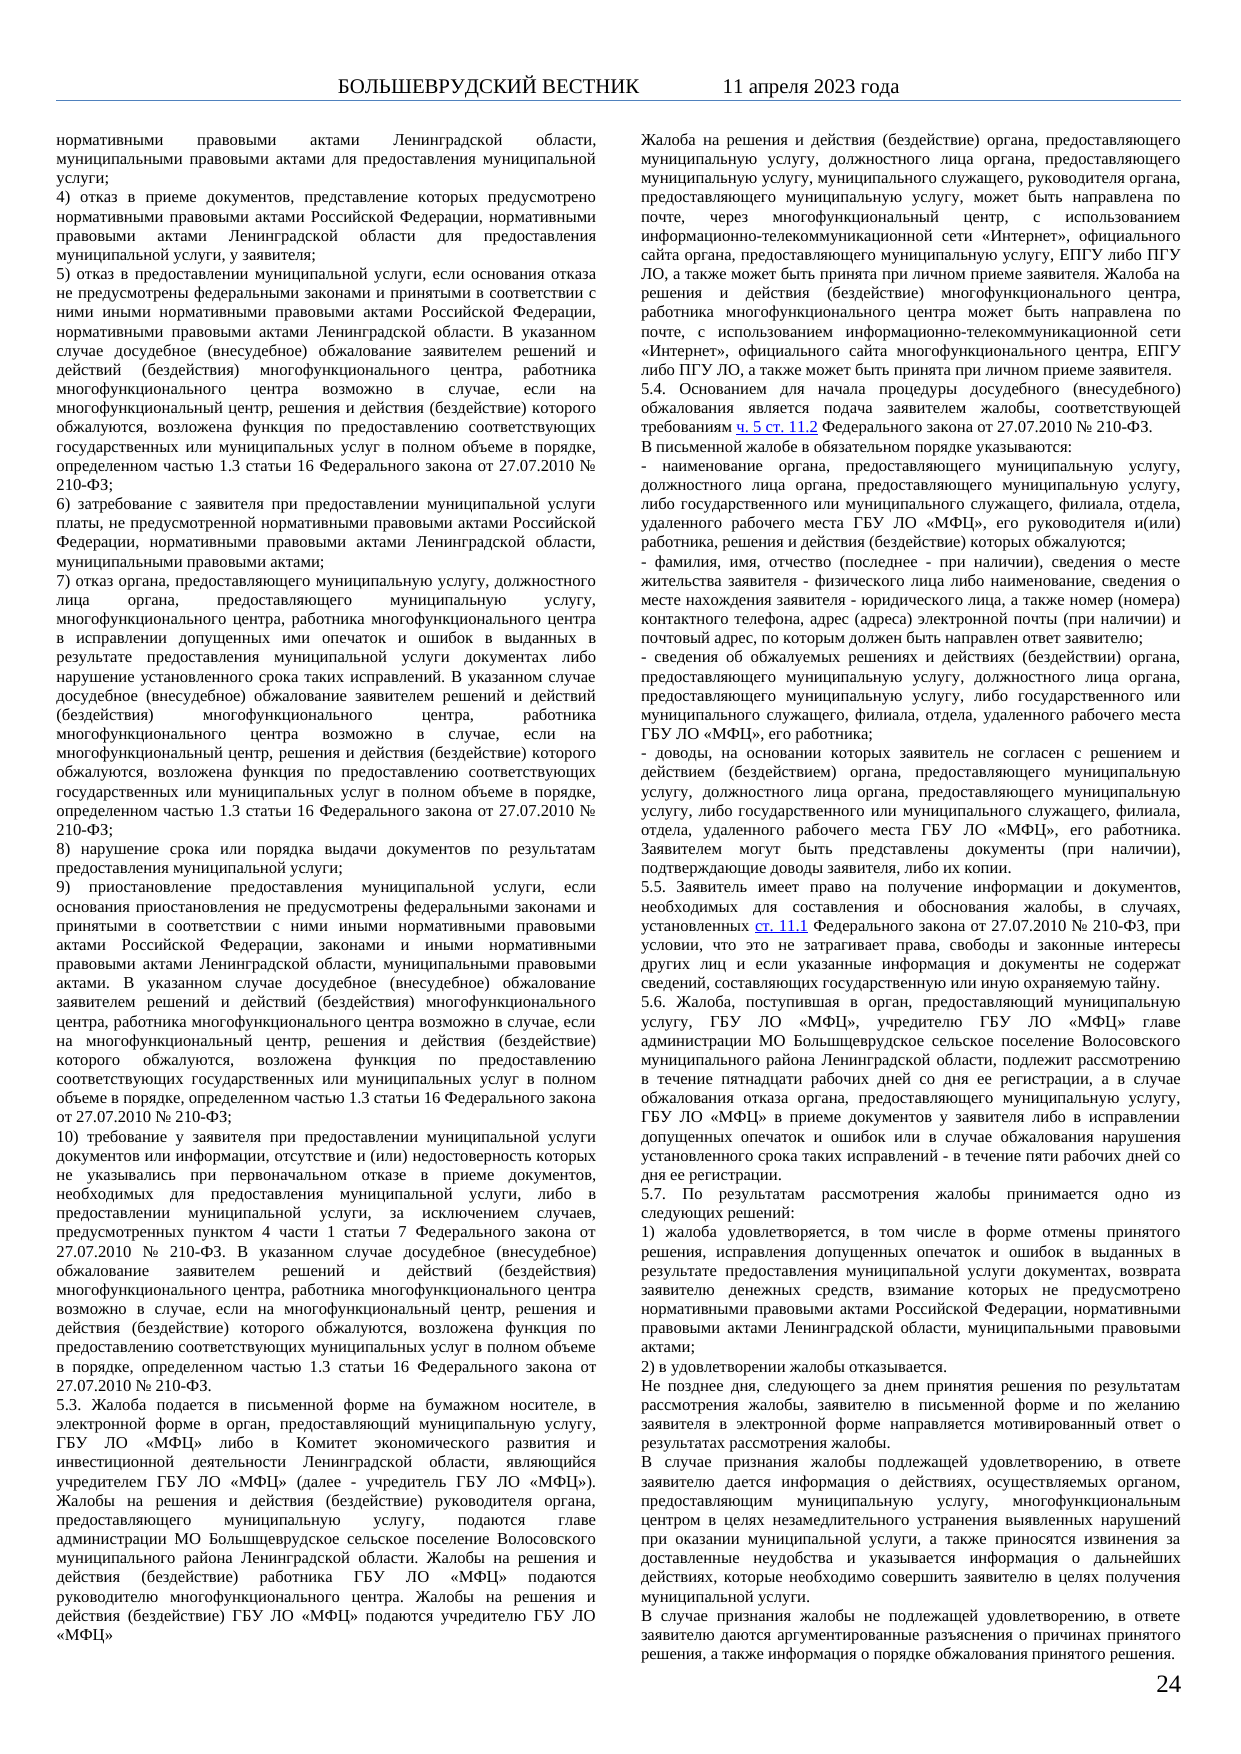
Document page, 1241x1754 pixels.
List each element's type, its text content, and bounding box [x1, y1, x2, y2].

text В письменной жалобе в обязательном порядке указываются: [641, 436, 1181, 456]
text 5.3. Жалоба подается в письменной форме на бумажном носителе, в электронной форме в орган, предоставляющий муниципальную услугу, ГБУ ЛО «МФЦ» либо в Комитет экономического развития и инвестиционной деятельности Ленинградской области, являющийся учредителем ГБУ ЛО «МФЦ» (далее - учредитель ГБУ ЛО «МФЦ»). Жалобы на решения и действия (бездействие) руководителя органа, предоставляющего муниципальную услугу, подаются главе администрации МО Большщеврудское сельское поселение Волосовского муниципального района Ленинградской области. Жалобы на решения и действия (бездействие) работника ГБУ ЛО «МФЦ» подаются руководителю многофункционального центра. Жалобы на решения и действия (бездействие) ГБУ ЛО «МФЦ» подаются учредителю ГБУ ЛО «МФЦ» [56, 1395, 596, 1644]
text 5) отказ в предоставлении муниципальной услуги, если основания отказа не предусмотрены федеральными законами и принятыми в соответствии с ними иными нормативными правовыми актами Российской Федерации, нормативными правовыми актами Ленинградской области. В указанном случае досудебное (внесудебное) обжалование заявителем решений и действий (бездействия) многофункционального центра, работника многофункционального центра возможно в случае, если на многофункциональный центр, решения и действия (бездействие) которого обжалуются, возложена функция по предоставлению соответствующих государственных или муниципальных услуг в полном объеме в порядке, определенном частью 1.3 статьи 16 Федерального закона от 27.07.2010 № 210-ФЗ; [56, 264, 596, 494]
text 6) затребование с заявителя при предоставлении муниципальной услуги платы, не предусмотренной нормативными правовыми актами Российской Федерации, нормативными правовыми актами Ленинградской области, муниципальными правовыми актами; [56, 494, 596, 571]
text 2) в удовлетворении жалобы отказывается. [641, 1356, 1181, 1376]
text 8) нарушение срока или порядка выдачи документов по результатам предоставления муниципальной услуги; [56, 839, 596, 877]
text - фамилия, имя, отчество (последнее - при наличии), сведения о месте жительства заявителя - физического лица либо наименование, сведения о месте нахождения заявителя - юридического лица, а также номер (номера) контактного телефона, адрес (адреса) электронной почты (при наличии) и почтовый адрес, по которым должен быть направлен ответ заявителю; [641, 551, 1181, 647]
text 5.5. Заявитель имеет право на получение информации и документов, необходимых для составления и обоснования жалобы, в случаях, установленных ст. 11.1 Федерального закона от 27.07.2010 № 210-ФЗ, при условии, что это не затрагивает права, свободы и законные интересы других лиц и если указанные информация и документы не содержат сведений, составляющих государственную или иную охраняемую тайну. [641, 877, 1181, 992]
text В случае признания жалобы не подлежащей удовлетворению, в ответе заявителю даются аргументированные разъяснения о причинах принятого решения, а также информация о порядке обжалования принятого решения. [641, 1606, 1181, 1663]
text 5.4. Основанием для начала процедуры досудебного (внесудебного) обжалования является подача заявителем жалобы, соответствующей требованиям ч. 5 ст. 11.2 Федерального закона от 27.07.2010 № 210-ФЗ. [641, 379, 1181, 436]
text Не позднее дня, следующего за днем принятия решения по результатам рассмотрения жалобы, заявителю в письменной форме и по желанию заявителя в электронной форме направляется мотивированный ответ о результатах рассмотрения жалобы. [641, 1376, 1181, 1452]
text 10) требование у заявителя при предоставлении муниципальной услуги документов или информации, отсутствие и (или) недостоверность которых не указывались при первоначальном отказе в приеме документов, необходимых для предоставления муниципальной услуги, либо в предоставлении муниципальной услуги, за исключением случаев, предусмотренных пунктом 4 части 1 статьи 7 Федерального закона от 27.07.2010 № 210-ФЗ. В указанном случае досудебное (внесудебное) обжалование заявителем решений и действий (бездействия) многофункционального центра, работника многофункционального центра возможно в случае, если на многофункциональный центр, решения и действия (бездействие) которого обжалуются, возложена функция по предоставлению соответствующих муниципальных услуг в полном объеме в порядке, определенном частью 1.3 статьи 16 Федерального закона от 27.07.2010 № 210-ФЗ. [56, 1126, 596, 1395]
text Жалоба на решения и действия (бездействие) органа, предоставляющего муниципальную услугу, должностного лица органа, предоставляющего муниципальную услугу, муниципального служащего, руководителя органа, предоставляющего муниципальную услугу, может быть направлена по почте, через многофункциональный центр, с использованием информационно-телекоммуникационной сети «Интернет», официального сайта органа, предоставляющего муниципальную услугу, ЕПГУ либо ПГУ ЛО, а также может быть принята при личном приеме заявителя. Жалоба на решения и действия (бездействие) многофункционального центра, работника многофункционального центра может быть направлена по почте, с использованием информационно-телекоммуникационной сети «Интернет», официального сайта многофункционального центра, ЕПГУ либо ПГУ ЛО, а также может быть принята при личном приеме заявителя. [641, 130, 1181, 379]
text 4) отказ в приеме документов, представление которых предусмотрено нормативными правовыми актами Российской Федерации, нормативными правовыми актами Ленинградской области для предоставления муниципальной услуги, у заявителя; [56, 187, 596, 264]
text 9) приостановление предоставления муниципальной услуги, если основания приостановления не предусмотрены федеральными законами и принятыми в соответствии с ними иными нормативными правовыми актами Российской Федерации, законами и иными нормативными правовыми актами Ленинградской области, муниципальными правовыми актами. В указанном случае досудебное (внесудебное) обжалование заявителем решений и действий (бездействия) многофункционального центра, работника многофункционального центра возможно в случае, если на многофункциональный центр, решения и действия (бездействие) которого обжалуются, возложена функция по предоставлению соответствующих государственных или муниципальных услуг в полном объеме в порядке, определенном частью 1.3 статьи 16 Федерального закона от 27.07.2010 № 210-ФЗ; [56, 877, 596, 1126]
text 7) отказ органа, предоставляющего муниципальную услугу, должностного лица органа, предоставляющего муниципальную услугу, многофункционального центра, работника многофункционального центра в исправлении допущенных ими опечаток и ошибок в выданных в результате предоставления муниципальной услуги документах либо нарушение установленного срока таких исправлений. В указанном случае досудебное (внесудебное) обжалование заявителем решений и действий (бездействия) многофункционального центра, работника многофункционального центра возможно в случае, если на многофункциональный центр, решения и действия (бездействие) которого обжалуются, возложена функция по предоставлению соответствующих государственных или муниципальных услуг в полном объеме в порядке, определенном частью 1.3 статьи 16 Федерального закона от 27.07.2010 № 210-ФЗ; [56, 571, 596, 839]
text - доводы, на основании которых заявитель не согласен с решением и действием (бездействием) органа, предоставляющего муниципальную услугу, должностного лица органа, предоставляющего муниципальную услугу, либо государственного или муниципального служащего, филиала, отдела, удаленного рабочего места ГБУ ЛО «МФЦ», его работника. Заявителем могут быть представлены документы (при наличии), подтверждающие доводы заявителя, либо их копии. [641, 743, 1181, 877]
text 5.6. Жалоба, поступившая в орган, предоставляющий муниципальную услугу, ГБУ ЛО «МФЦ», учредителю ГБУ ЛО «МФЦ» главе администрации МО Большщеврудское сельское поселение Волосовского муниципального района Ленинградской области, подлежит рассмотрению в течение пятнадцати рабочих дней со дня ее регистрации, а в случае обжалования отказа органа, предоставляющего муниципальную услугу, ГБУ ЛО «МФЦ» в приеме документов у заявителя либо в исправлении допущенных опечаток и ошибок или в случае обжалования нарушения установленного срока таких исправлений - в течение пяти рабочих дней со дня ее регистрации. [641, 992, 1181, 1184]
text 1) жалоба удовлетворяется, в том числе в форме отмены принятого решения, исправления допущенных опечаток и ошибок в выданных в результате предоставления муниципальной услуги документах, возврата заявителю денежных средств, взимание которых не предусмотрено нормативными правовыми актами Российской Федерации, нормативными правовыми актами Ленинградской области, муниципальными правовыми актами; [641, 1222, 1181, 1356]
text В случае признания жалобы подлежащей удовлетворению, в ответе заявителю дается информация о действиях, осуществляемых органом, предоставляющим муниципальную услугу, многофункциональным центром в целях незамедлительного устранения выявленных нарушений при оказании муниципальной услуги, а также приносятся извинения за доставленные неудобства и указывается информация о дальнейших действиях, которые необходимо совершить заявителю в целях получения муниципальной услуги. [641, 1452, 1181, 1606]
text - сведения об обжалуемых решениях и действиях (бездействии) органа, предоставляющего муниципальную услугу, должностного лица органа, предоставляющего муниципальную услугу, либо государственного или муниципального служащего, филиала, отдела, удаленного рабочего места ГБУ ЛО «МФЦ», его работника; [641, 647, 1181, 743]
text 5.7. По результатам рассмотрения жалобы принимается одно из следующих решений: [641, 1184, 1181, 1222]
text - наименование органа, предоставляющего муниципальную услугу, должностного лица органа, предоставляющего муниципальную услугу, либо государственного или муниципального служащего, филиала, отдела, удаленного рабочего места ГБУ ЛО «МФЦ», его руководителя и(или) работника, решения и действия (бездействие) которых обжалуются; [641, 456, 1181, 551]
